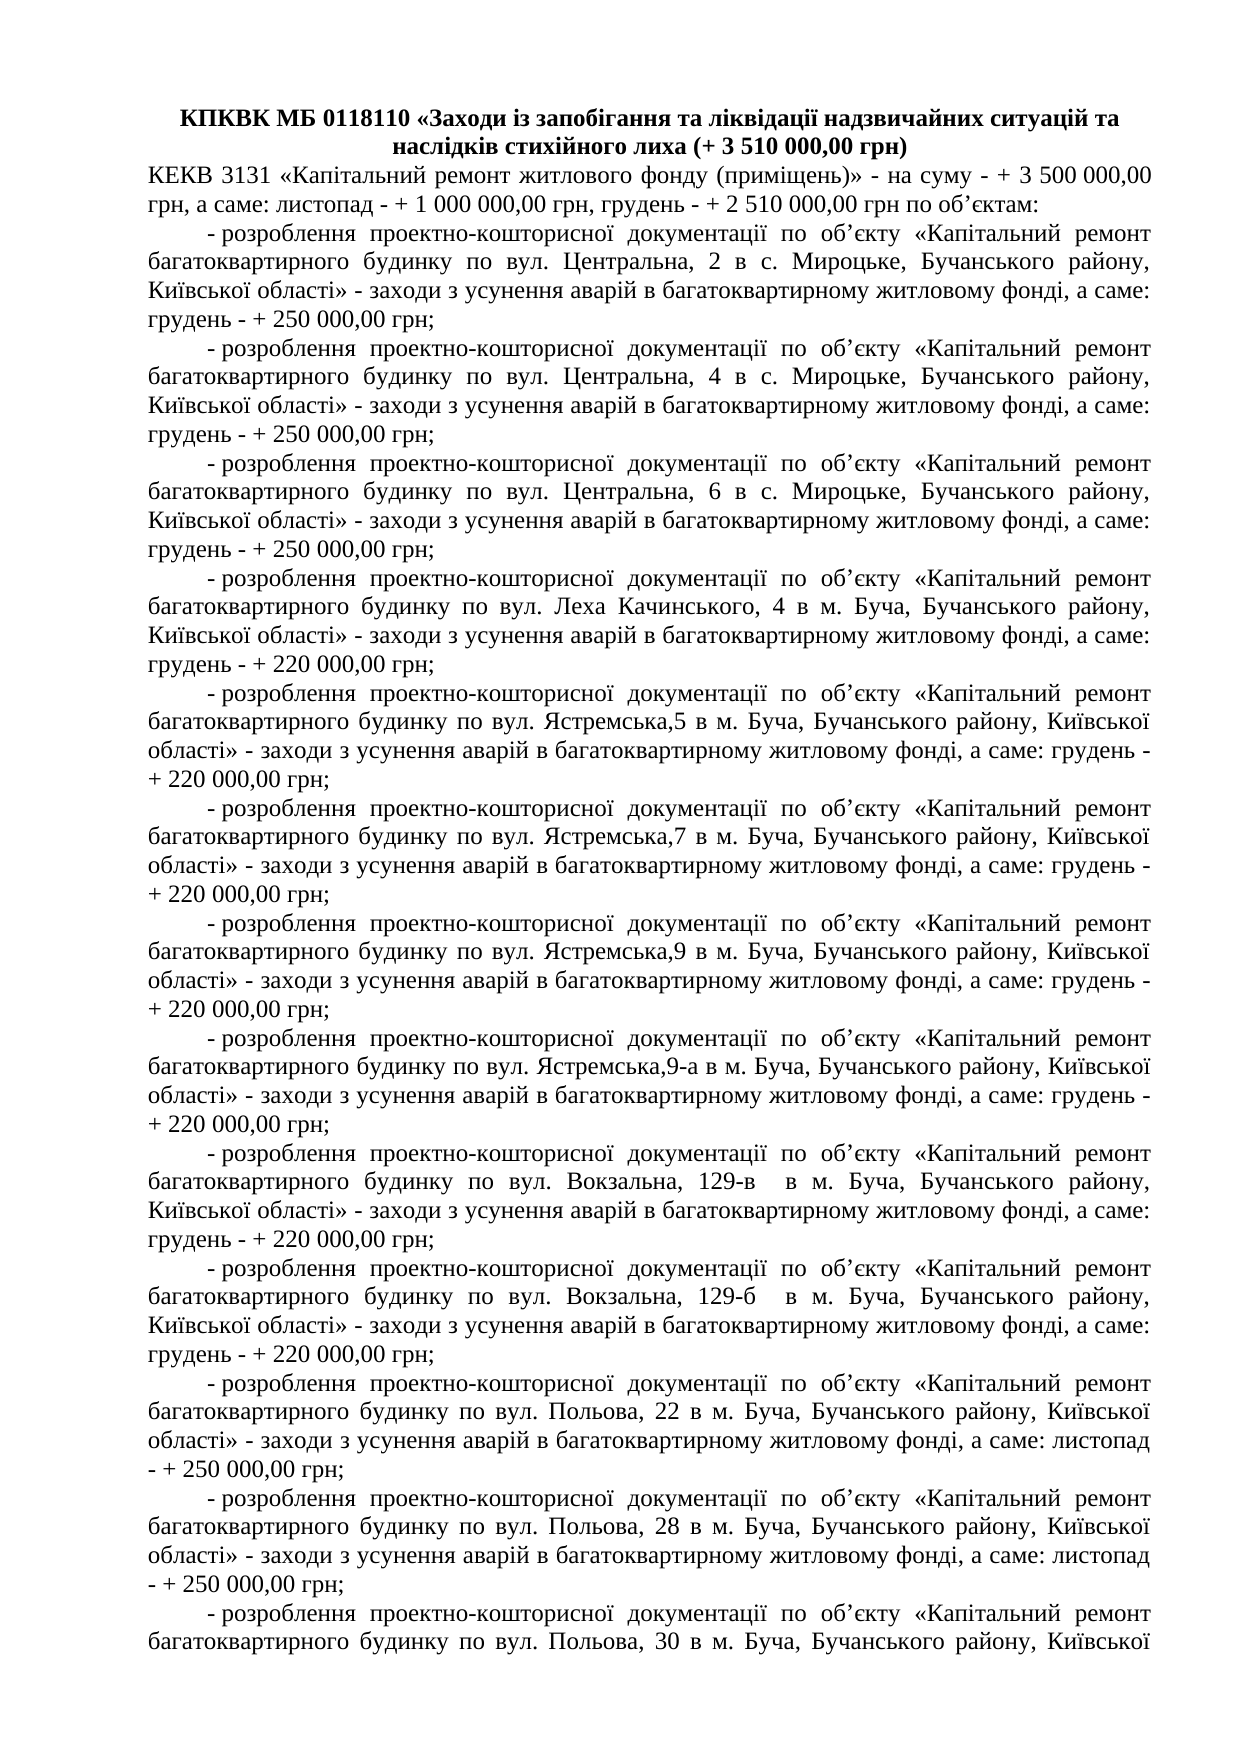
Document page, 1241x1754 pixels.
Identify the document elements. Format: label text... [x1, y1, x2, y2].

list розроблення проектно-кошторисної документації по об’єкту «Капітальний ремонт багатоквартирного будинку по вул. Вокзальна, 129-в в м. Буча, Бучанського району, Київської області» - заходи з усунення аварій в багатоквартирному житловому фонді, а саме: грудень - + 220 000,00 грн; [148, 1138, 1152, 1253]
list розроблення проектно-кошторисної документації по об’єкту «Капітальний ремонт багатоквартирного будинку по вул. Польова, 22 в м. Буча, Бучанського району, Київської області» - заходи з усунення аварій в багатоквартирному житловому фонді, а саме: листопад - + 250 000,00 грн; [148, 1368, 1152, 1483]
list розроблення проектно-кошторисної документації по об’єкту «Капітальний ремонт багатоквартирного будинку по вул. Центральна, 4 в с. Мироцьке, Бучанського району, Київської області» - заходи з усунення аварій в багатоквартирному житловому фонді, а саме: грудень - + 250 000,00 грн; [148, 333, 1152, 448]
list розроблення проектно-кошторисної документації по об’єкту «Капітальний ремонт багатоквартирного будинку по вул. Польова, 28 в м. Буча, Бучанського району, Київської області» - заходи з усунення аварій в багатоквартирному житловому фонді, а саме: листопад - + 250 000,00 грн; [148, 1483, 1152, 1598]
list розроблення проектно-кошторисної документації по об’єкту «Капітальний ремонт багатоквартирного будинку по вул. Ястремська,7 в м. Буча, Бучанського району, Київської області» - заходи з усунення аварій в багатоквартирному житловому фонді, а саме: грудень - + 220 000,00 грн; [148, 793, 1152, 908]
list розроблення проектно-кошторисної документації по об’єкту «Капітальний ремонт багатоквартирного будинку по вул. Вокзальна, 129-б в м. Буча, Бучанського району, Київської області» - заходи з усунення аварій в багатоквартирному житловому фонді, а саме: грудень - + 220 000,00 грн; [148, 1253, 1152, 1368]
list розроблення проектно-кошторисної документації по об’єкту «Капітальний ремонт багатоквартирного будинку по вул. Ястремська,9-а в м. Буча, Бучанського району, Київської області» - заходи з усунення аварій в багатоквартирному житловому фонді, а саме: грудень - + 220 000,00 грн; [148, 1023, 1152, 1138]
text КЕКВ 3131 «Капітальний ремонт житлового фонду (приміщень)» - на суму - + 3 500 000,00 грн, а саме: листопад - + 1 000 000,00 грн, грудень - + 2 510 000,00 грн по об’єктам: [148, 160, 1152, 218]
list розроблення проектно-кошторисної документації по об’єкту «Капітальний ремонт багатоквартирного будинку по вул. Ястремська,9 в м. Буча, Бучанського району, Київської області» - заходи з усунення аварій в багатоквартирному житловому фонді, а саме: грудень - + 220 000,00 грн; [148, 908, 1152, 1023]
list розроблення проектно-кошторисної документації по об’єкту «Капітальний ремонт багатоквартирного будинку по вул. Леха Качинського, 4 в м. Буча, Бучанського району, Київської області» - заходи з усунення аварій в багатоквартирному житловому фонді, а саме: грудень - + 220 000,00 грн; [148, 563, 1152, 678]
list розроблення проектно-кошторисної документації по об’єкту «Капітальний ремонт багатоквартирного будинку по вул. Центральна, 6 в с. Мироцьке, Бучанського району, Київської області» - заходи з усунення аварій в багатоквартирному житловому фонді, а саме: грудень - + 250 000,00 грн; [148, 448, 1152, 563]
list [148, 1598, 1152, 1655]
list розроблення проектно-кошторисної документації по об’єкту «Капітальний ремонт багатоквартирного будинку по вул. Центральна, 2 в с. Мироцьке, Бучанського району, Київської області» - заходи з усунення аварій в багатоквартирному житловому фонді, а саме: грудень - + 250 000,00 грн; [148, 218, 1152, 333]
list розроблення проектно-кошторисної документації по об’єкту «Капітальний ремонт багатоквартирного будинку по вул. Ястремська,5 в м. Буча, Бучанського району, Київської області» - заходи з усунення аварій в багатоквартирному житловому фонді, а саме: грудень - + 220 000,00 грн; [148, 678, 1152, 793]
text КПКВК МБ 0118110 «Заходи із запобігання та ліквідації надзвичайних ситуацій та наслідків стихійного лиха (+ 3 510 000,00 грн) [148, 103, 1152, 160]
